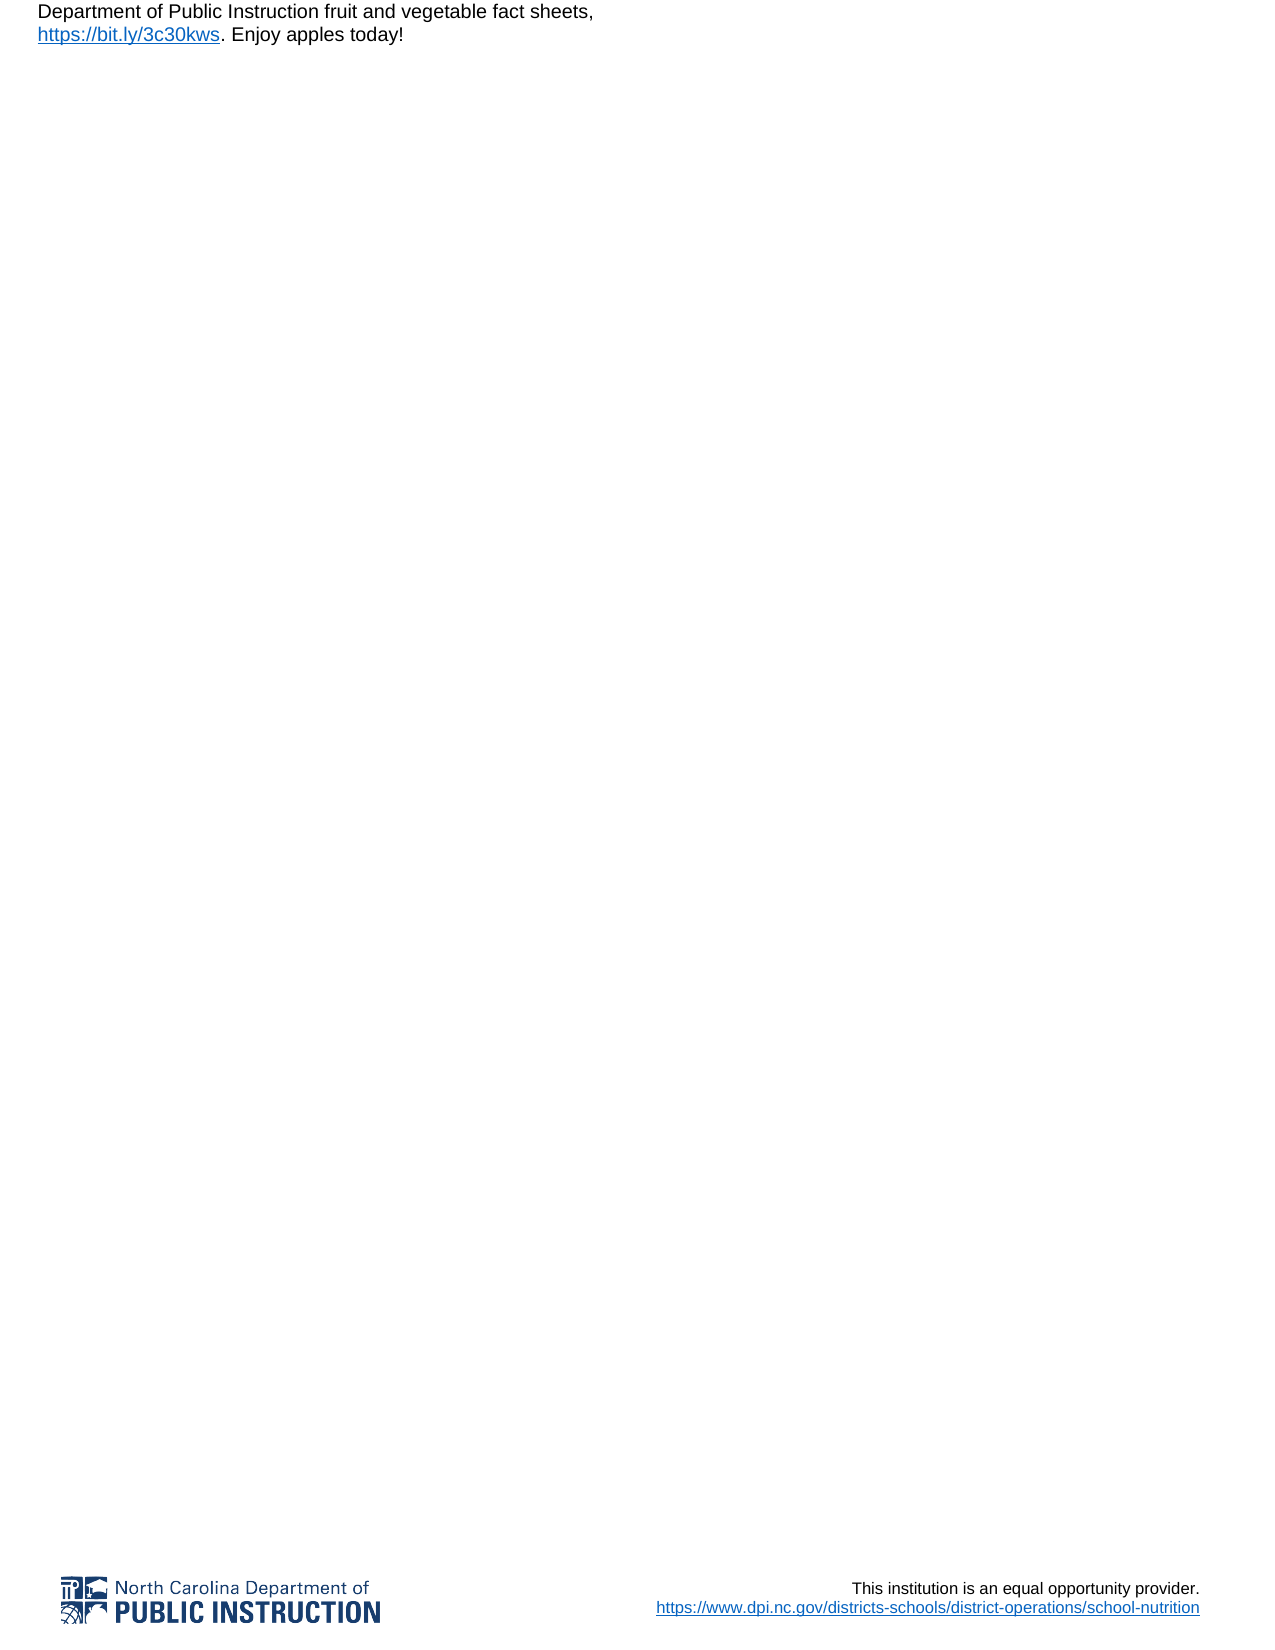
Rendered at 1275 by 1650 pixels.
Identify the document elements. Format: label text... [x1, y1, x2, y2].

picture [61, 1576, 380, 1624]
